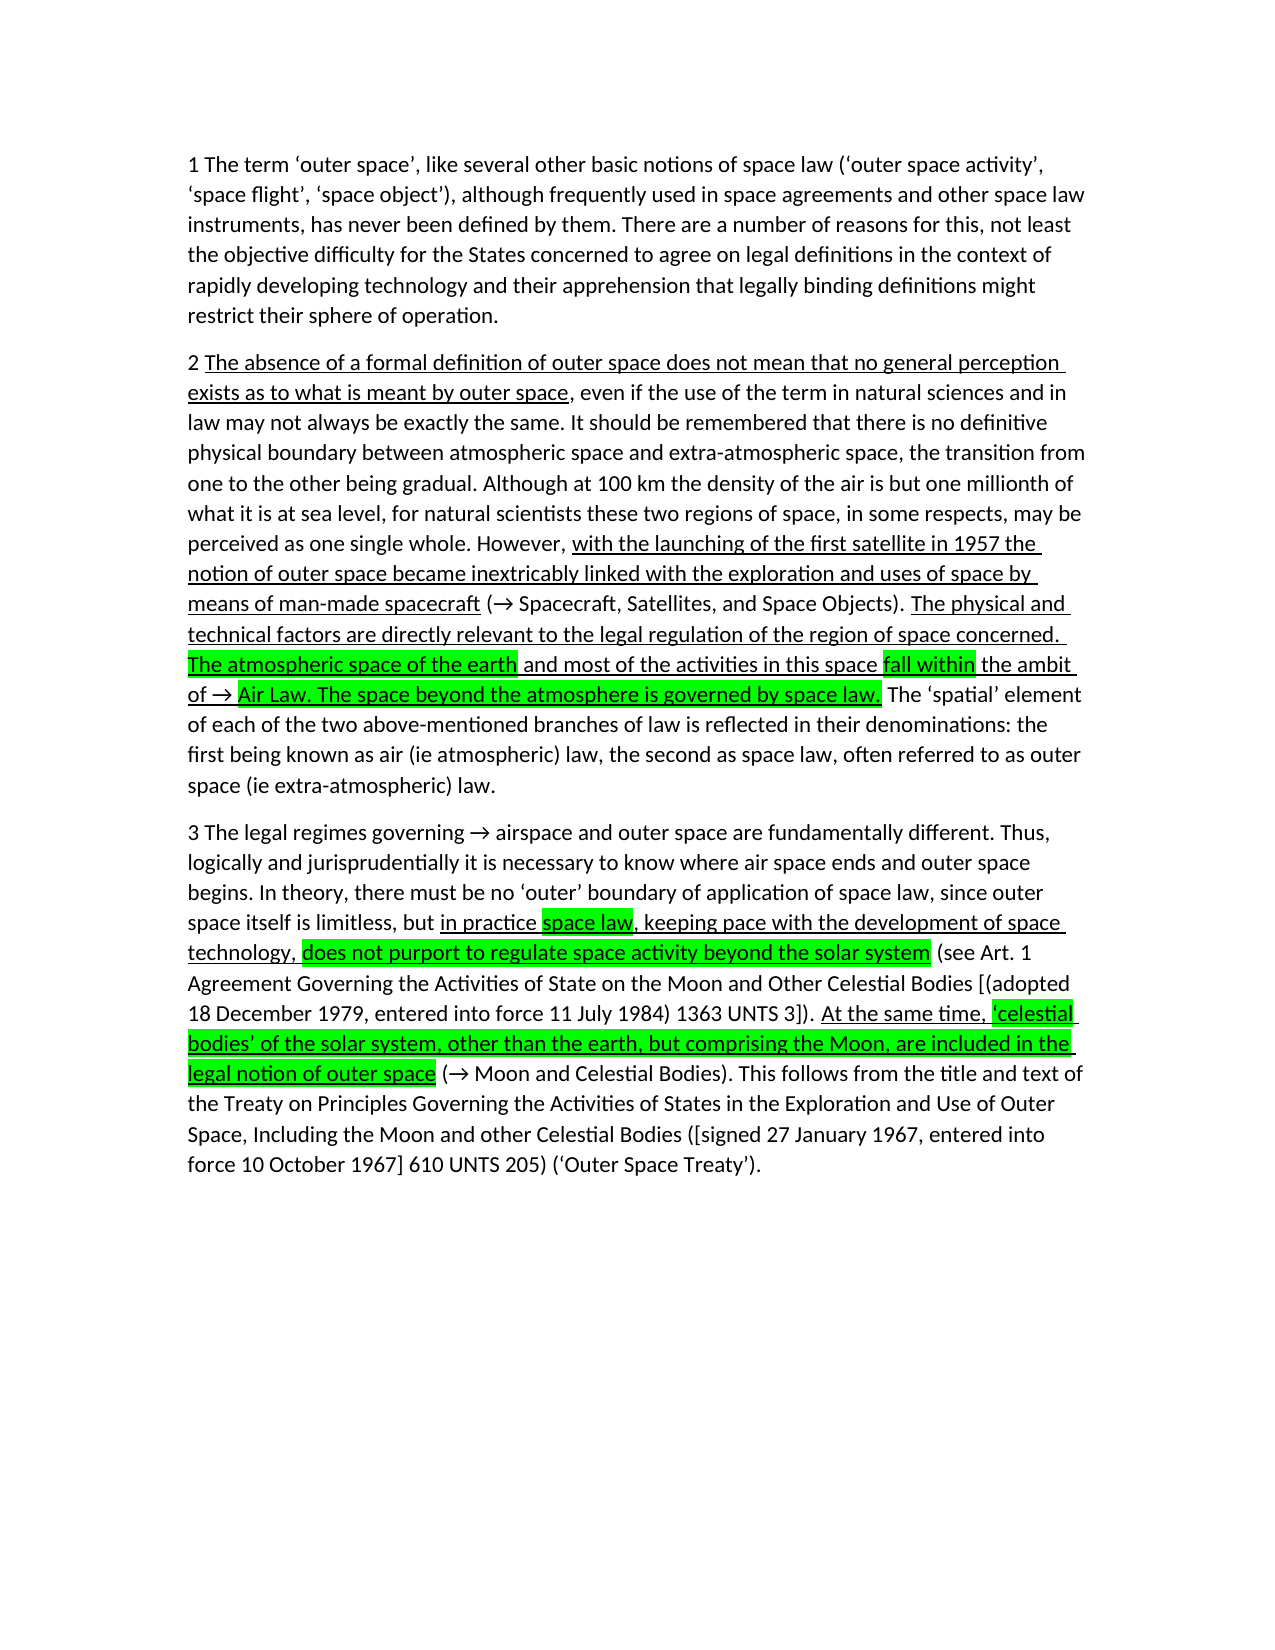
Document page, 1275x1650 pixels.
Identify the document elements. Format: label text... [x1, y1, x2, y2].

text 1 The term ‘outer space’, like several other basic notions of space law (‘outer space activity’, ‘space flight’, ‘space object’), although frequently used in space agreements and other space law instruments, has never been defined by them. There are a number of reasons for this, not least the objective difficulty for the States concerned to agree on legal definitions in the context of rapidly developing technology and their apprehension that legally binding definitions might restrict their sphere of operation. [187, 150, 1087, 329]
text 2 The absence of a formal definition of outer space does not mean that no general perception exists as to what is meant by outer space, even if the use of the term in natural sciences and in law may not always be exactly the same. It should be remembered that there is no definitive physical boundary between atmospheric space and extra-atmospheric space, the transition from one to the other being gradual. Although at 100 km the density of the air is but one millionth of what it is at sea level, for natural scientists these two regions of space, in some respects, may be perceived as one single whole. However, with the launching of the first satellite in 1957 the notion of outer space became inextricably linked with the exploration and uses of space by means of man-made spacecraft (→ Spacecraft, Satellites, and Space Objects). The physical and technical factors are directly relevant to the legal regulation of the region of space concerned. The atmospheric space of the earth and most of the activities in this space fall within the ambit of → Air Law. The space beyond the atmosphere is governed by space law. The ‘spatial’ element of each of the two above-mentioned branches of law is reflected in their denominations: the first being known as air (ie atmospheric) law, the second as space law, often referred to as outer space (ie extra-atmospheric) law. [187, 348, 1087, 799]
text 3 The legal regimes governing → airspace and outer space are fundamentally different. Thus, logically and jurisprudentially it is necessary to know where air space ends and outer space begins. In theory, there must be no ‘outer’ boundary of application of space law, since outer space itself is limitless, but in practice space law, keeping pace with the development of space technology, does not purport to regulate space activity beyond the solar system (see Art. 1 Agreement Governing the Activities of State on the Moon and Other Celestial Bodies [(adopted 18 December 1979, entered into force 11 July 1984) 1363 UNTS 3]). At the same time, ‘celestial bodies’ of the solar system, other than the earth, but comprising the Moon, are included in the legal notion of outer space (→ Moon and Celestial Bodies). This follows from the title and text of the Treaty on Principles Governing the Activities of States in the Exploration and Use of Outer Space, Including the Moon and other Celestial Bodies ([signed 27 January 1967, entered into force 10 October 1967] 610 UNTS 205) (‘Outer Space Treaty’). [187, 818, 1087, 1178]
